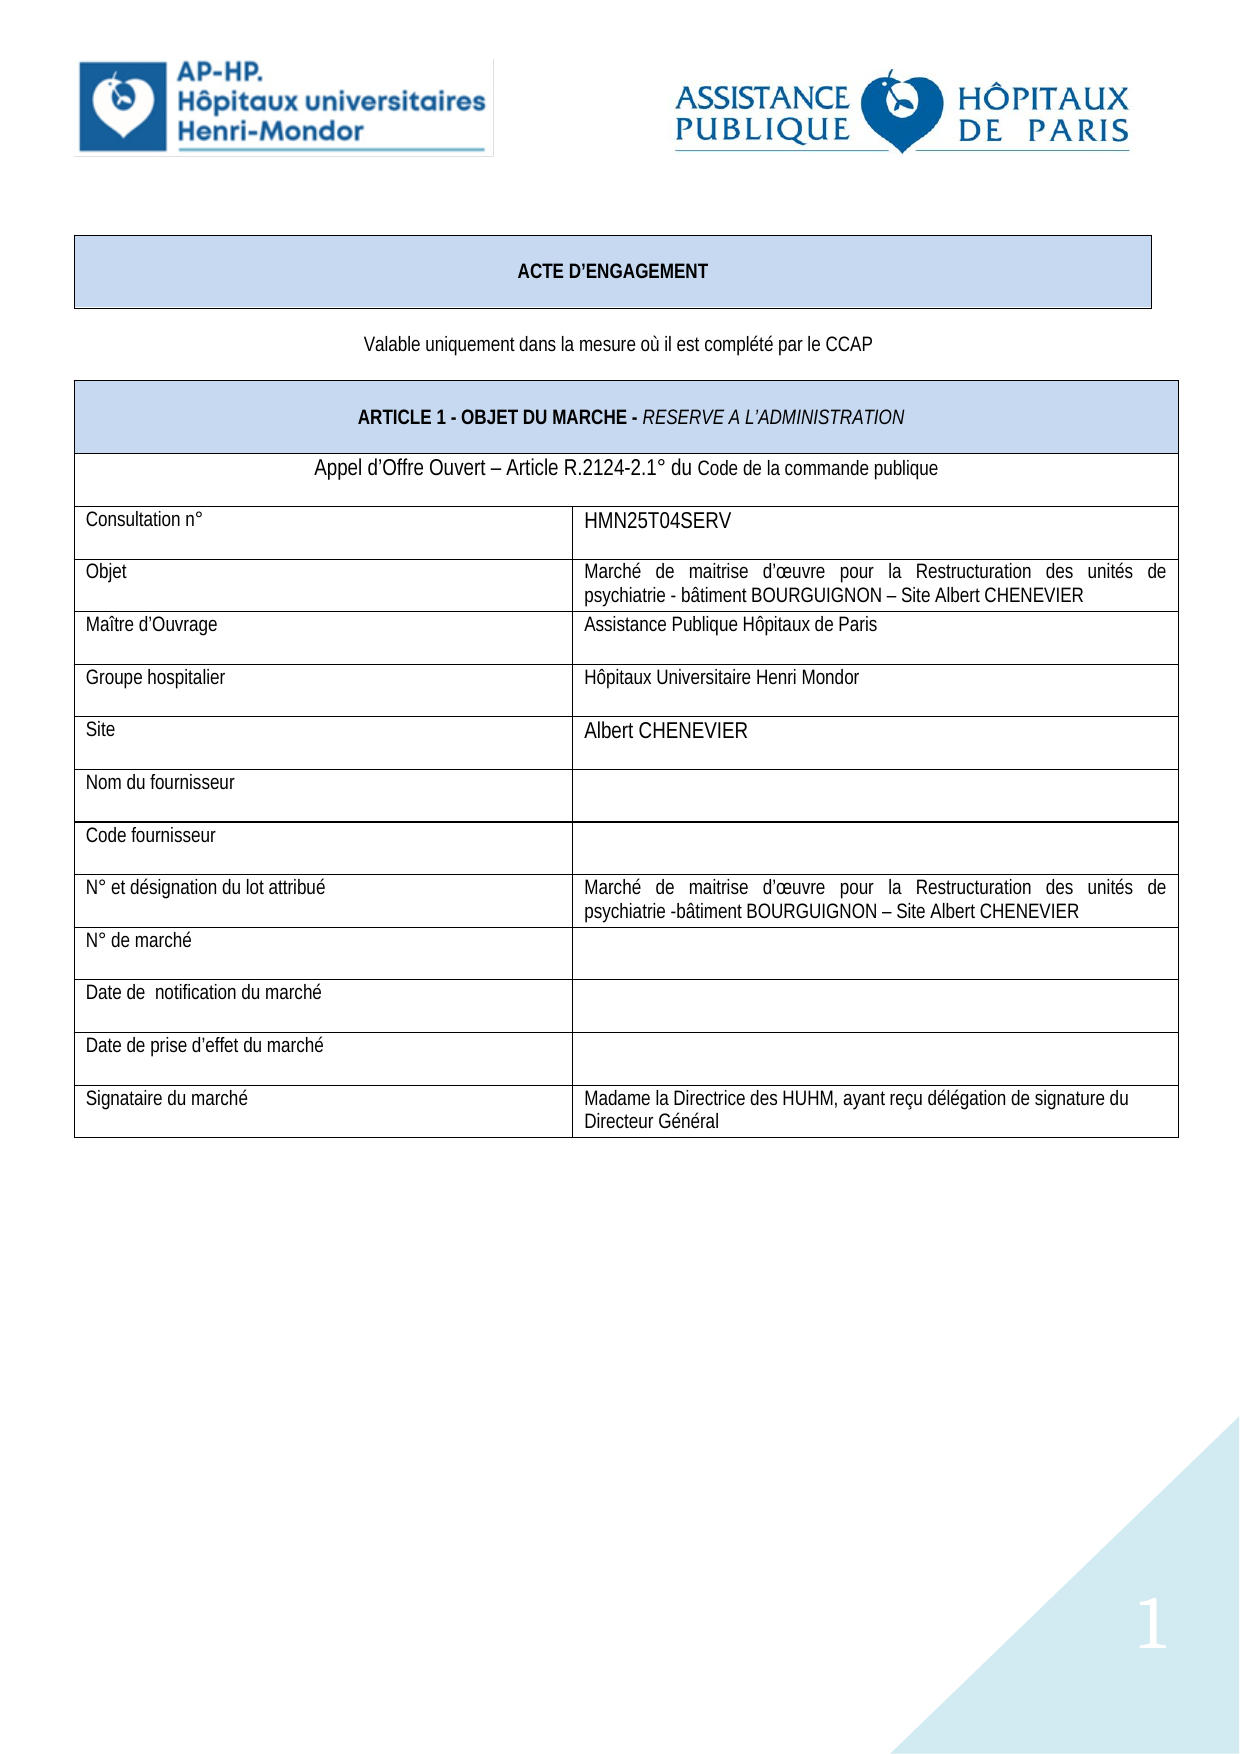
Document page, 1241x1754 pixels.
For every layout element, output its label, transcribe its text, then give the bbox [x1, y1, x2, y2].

table_cell Maître d’Ouvrage [75, 612, 572, 664]
text Valable uniquement dans la mesure où il est complété par le CCAP [74, 332, 1163, 356]
table_cell Assistance Publique Hôpitaux de Paris [573, 612, 1178, 664]
table_cell Date de notification du marché [75, 980, 572, 1032]
table_cell Objet [75, 560, 572, 611]
table_cell [573, 823, 1178, 874]
table_cell [573, 980, 1178, 1032]
picture [654, 69, 1152, 166]
table_cell N° de marché [75, 928, 572, 979]
table_header ARTICLE 1 - OBJET DU MARCHE - RESERVE A L’ADMINISTRATION [75, 381, 1178, 453]
table_cell [573, 1033, 1178, 1084]
table_cell Appel d’Offre Ouvert – Article R.2124-2.1° du Code de la commande publique [75, 454, 1178, 506]
table_cell Hôpitaux Universitaire Henri Mondor [573, 665, 1178, 716]
table_cell HMN25T04SERV [573, 507, 1178, 558]
table_cell [573, 770, 1178, 821]
table_cell Albert CHENEVIER [573, 717, 1178, 769]
table_header ACTE D’ENGAGEMENT [75, 236, 1151, 307]
table_cell Consultation n° [75, 507, 572, 558]
table_cell [573, 928, 1178, 979]
table_cell Date de prise d’effet du marché [75, 1033, 572, 1084]
table_cell Site [75, 717, 572, 769]
table_cell Marché de maitrise d’œuvre pour la Restructuration des unités de psychiatrie -bâtiment BOURGUIGNON – Site Albert CHENEVIER [573, 875, 1178, 927]
table_cell Madame la Directrice des HUHM, ayant reçu délégation de signature du Directeur Général [573, 1086, 1178, 1137]
table_cell N° et désignation du lot attribué [75, 875, 572, 927]
table_cell Code fournisseur [75, 823, 572, 874]
table_cell Marché de maitrise d’œuvre pour la Restructuration des unités de psychiatrie - bâtiment BOURGUIGNON – Site Albert CHENEVIER [573, 560, 1178, 611]
table_cell Signataire du marché [75, 1086, 572, 1137]
table_cell Groupe hospitalier [75, 665, 572, 716]
table_cell Nom du fournisseur [75, 770, 572, 821]
picture [73, 59, 495, 158]
